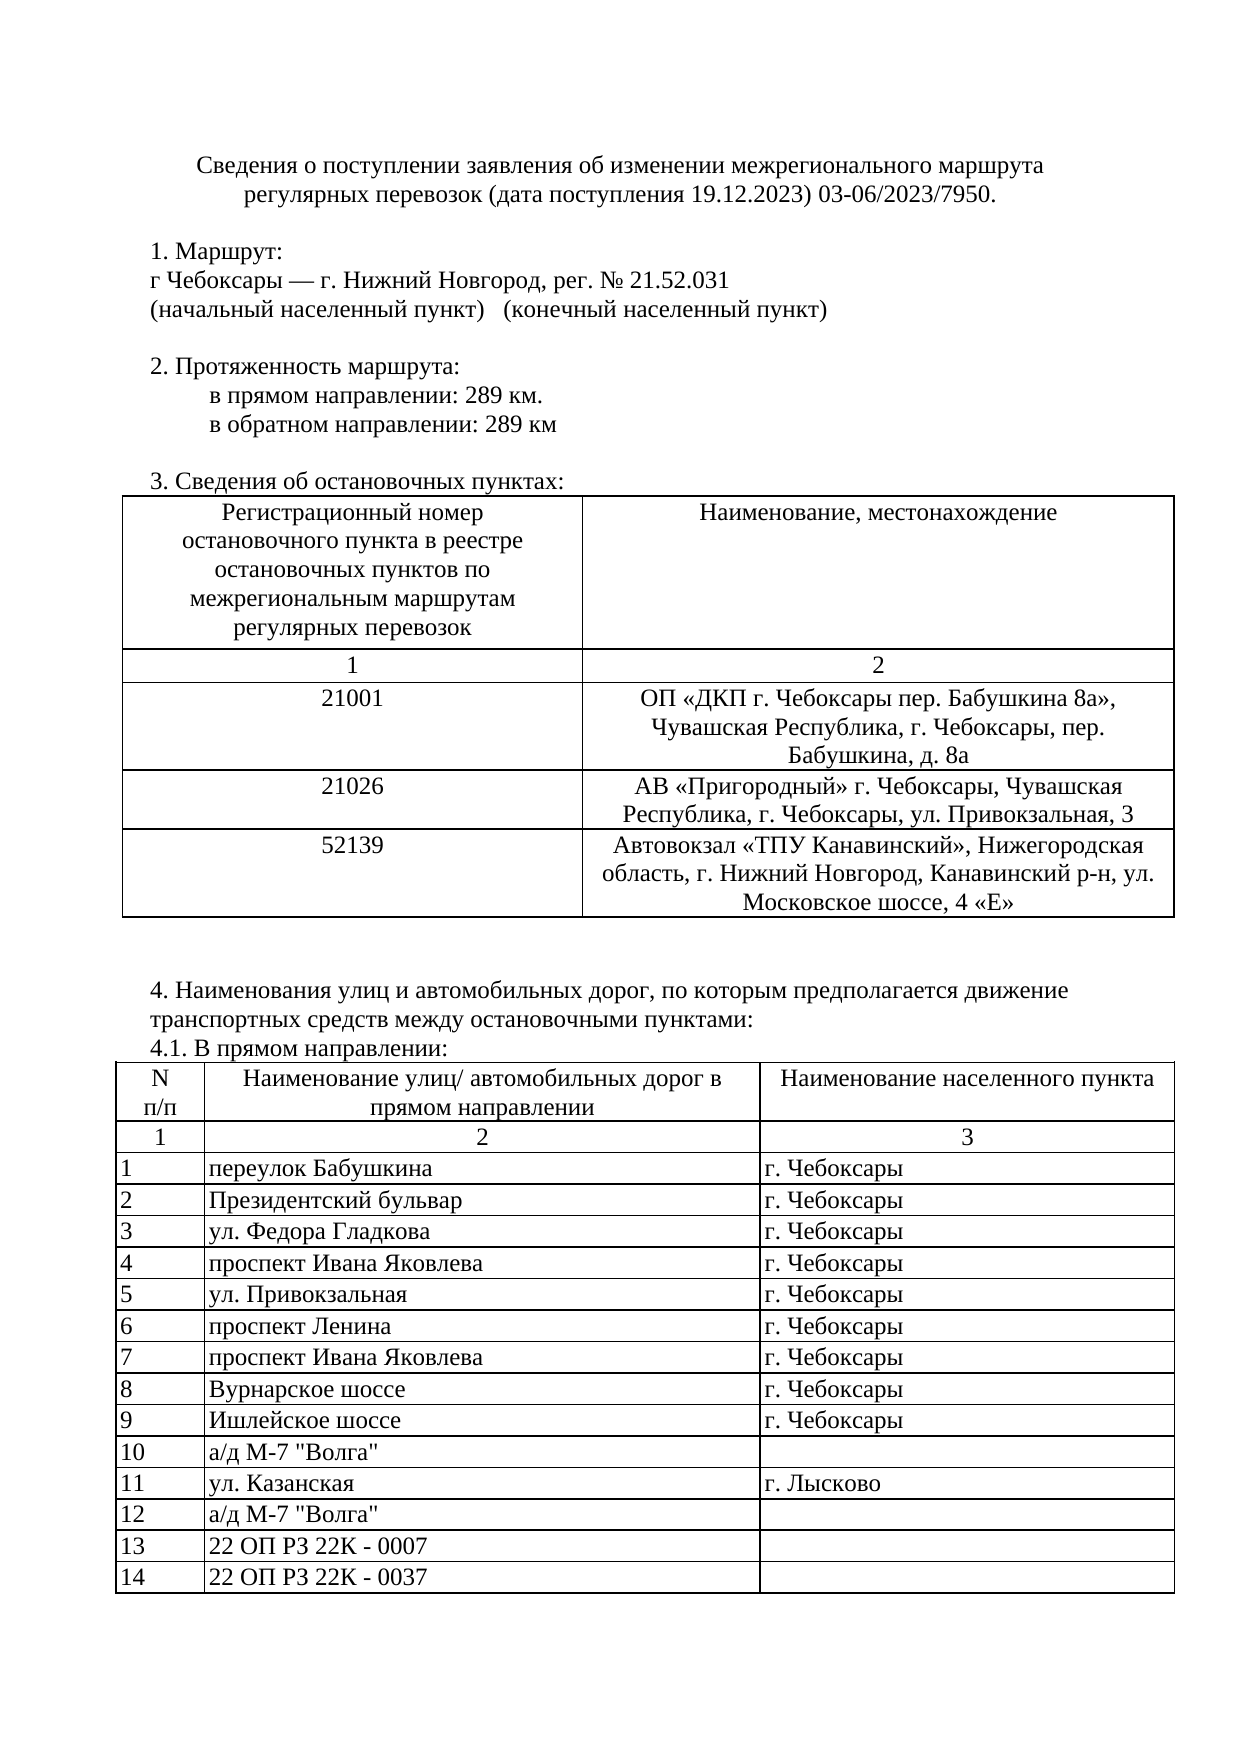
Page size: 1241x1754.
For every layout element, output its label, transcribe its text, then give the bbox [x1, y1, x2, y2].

table_cell 11 [117, 1468, 204, 1498]
table_cell Президентский бульвар [205, 1185, 759, 1215]
table_cell г. Чебоксары [761, 1279, 1174, 1309]
table_cell 8 [117, 1374, 204, 1403]
table_cell АВ «Пригородный» г. Чебоксары, Чувашская Республика, г. Чебоксары, ул. Привокзальная, 3 [583, 771, 1173, 828]
table_cell проспект Ивана Яковлева [205, 1248, 759, 1278]
table_cell ул. Привокзальная [205, 1279, 759, 1309]
table_cell 3 [761, 1122, 1174, 1152]
table_cell а/д М-7 "Волга" [205, 1437, 759, 1466]
text г Чебоксары — г. Нижний Новгород, рег. № 21.52.031 [150, 265, 1090, 294]
table_cell [761, 1562, 1174, 1592]
table_cell г. Чебоксары [761, 1185, 1174, 1215]
text (начальный населенный пункт) (конечный населенный пункт) [150, 294, 1090, 322]
table_cell 21026 [123, 771, 582, 828]
table_header Регистрационный номер остановочного пункта в реестре остановочных пунктов по межрегиональным маршрутам регулярных перевозок [123, 497, 582, 648]
table_cell 52139 [123, 830, 582, 916]
table_cell 22 ОП РЗ 22К - 0007 [205, 1531, 759, 1561]
table_cell 9 [117, 1405, 204, 1435]
table_cell 6 [117, 1311, 204, 1341]
table_cell проспект Ленина [205, 1311, 759, 1341]
table_cell 22 ОП РЗ 22К - 0037 [205, 1562, 759, 1592]
table_cell г. Чебоксары [761, 1153, 1174, 1183]
table_header Наименование улиц/ автомобильных дорог в прямом направлении [205, 1063, 759, 1120]
text Сведения о поступлении заявления об изменении межрегионального маршрута регулярных перевозок (дата поступления 19.12.2023) 03-06/2023/7950. [150, 150, 1090, 207]
table_cell а/д М-7 "Волга" [205, 1500, 759, 1529]
text в обратном направлении: 289 км [150, 409, 1090, 437]
table_header Наименование, местонахождение [583, 497, 1173, 648]
table_cell ул. Казанская [205, 1468, 759, 1498]
text в прямом направлении: 289 км. [150, 380, 1090, 409]
table_cell 1 [117, 1153, 204, 1183]
table_header N п/п [117, 1063, 204, 1120]
table_cell 10 [117, 1437, 204, 1466]
table_cell г. Чебоксары [761, 1216, 1174, 1246]
table_cell переулок Бабушкина [205, 1153, 759, 1183]
table_cell Ишлейское шоссе [205, 1405, 759, 1435]
table_cell 1 [117, 1122, 204, 1152]
table_cell г. Чебоксары [761, 1374, 1174, 1403]
table_cell [761, 1500, 1174, 1529]
table_cell 3 [117, 1216, 204, 1246]
text 3. Сведения об остановочных пунктах: [150, 466, 1090, 495]
table_cell 14 [117, 1562, 204, 1592]
table_cell Автовокзал «ТПУ Канавинский», Нижегородская область, г. Нижний Новгород, Канавинский р-н, ул. Московское шоссе, 4 «Е» [583, 830, 1173, 916]
table_cell [761, 1437, 1174, 1466]
table_cell 2 [583, 650, 1173, 681]
table_cell 7 [117, 1342, 204, 1372]
text 1. Маршрут: [150, 236, 1090, 265]
table_cell ОП «ДКП г. Чебоксары пер. Бабушкина 8а», Чувашская Республика, г. Чебоксары, пер. Бабушкина, д. 8а [583, 683, 1173, 769]
text 4.1. В прямом направлении: [150, 1033, 1090, 1061]
table_cell г. Чебоксары [761, 1405, 1174, 1435]
text 2. Протяженность маршрута: [150, 351, 1090, 380]
table_cell г. Чебоксары [761, 1311, 1174, 1341]
table_cell г. Чебоксары [761, 1248, 1174, 1278]
table_cell проспект Ивана Яковлева [205, 1342, 759, 1372]
table_header Наименование населенного пункта [761, 1063, 1174, 1120]
table_cell Вурнарское шоссе [205, 1374, 759, 1403]
table_cell г. Лысково [761, 1468, 1174, 1498]
table_cell 12 [117, 1500, 204, 1529]
table_cell 2 [205, 1122, 759, 1152]
table_cell 13 [117, 1531, 204, 1561]
table_cell 4 [117, 1248, 204, 1278]
table_cell ул. Федора Гладкова [205, 1216, 759, 1246]
table_cell 1 [123, 650, 582, 681]
table_cell [761, 1531, 1174, 1561]
table_cell 2 [117, 1185, 204, 1215]
text 4. Наименования улиц и автомобильных дорог, по которым предполагается движение транспортных средств между остановочными пунктами: [150, 975, 1090, 1033]
table_cell г. Чебоксары [761, 1342, 1174, 1372]
table_cell 5 [117, 1279, 204, 1309]
table_cell 21001 [123, 683, 582, 769]
